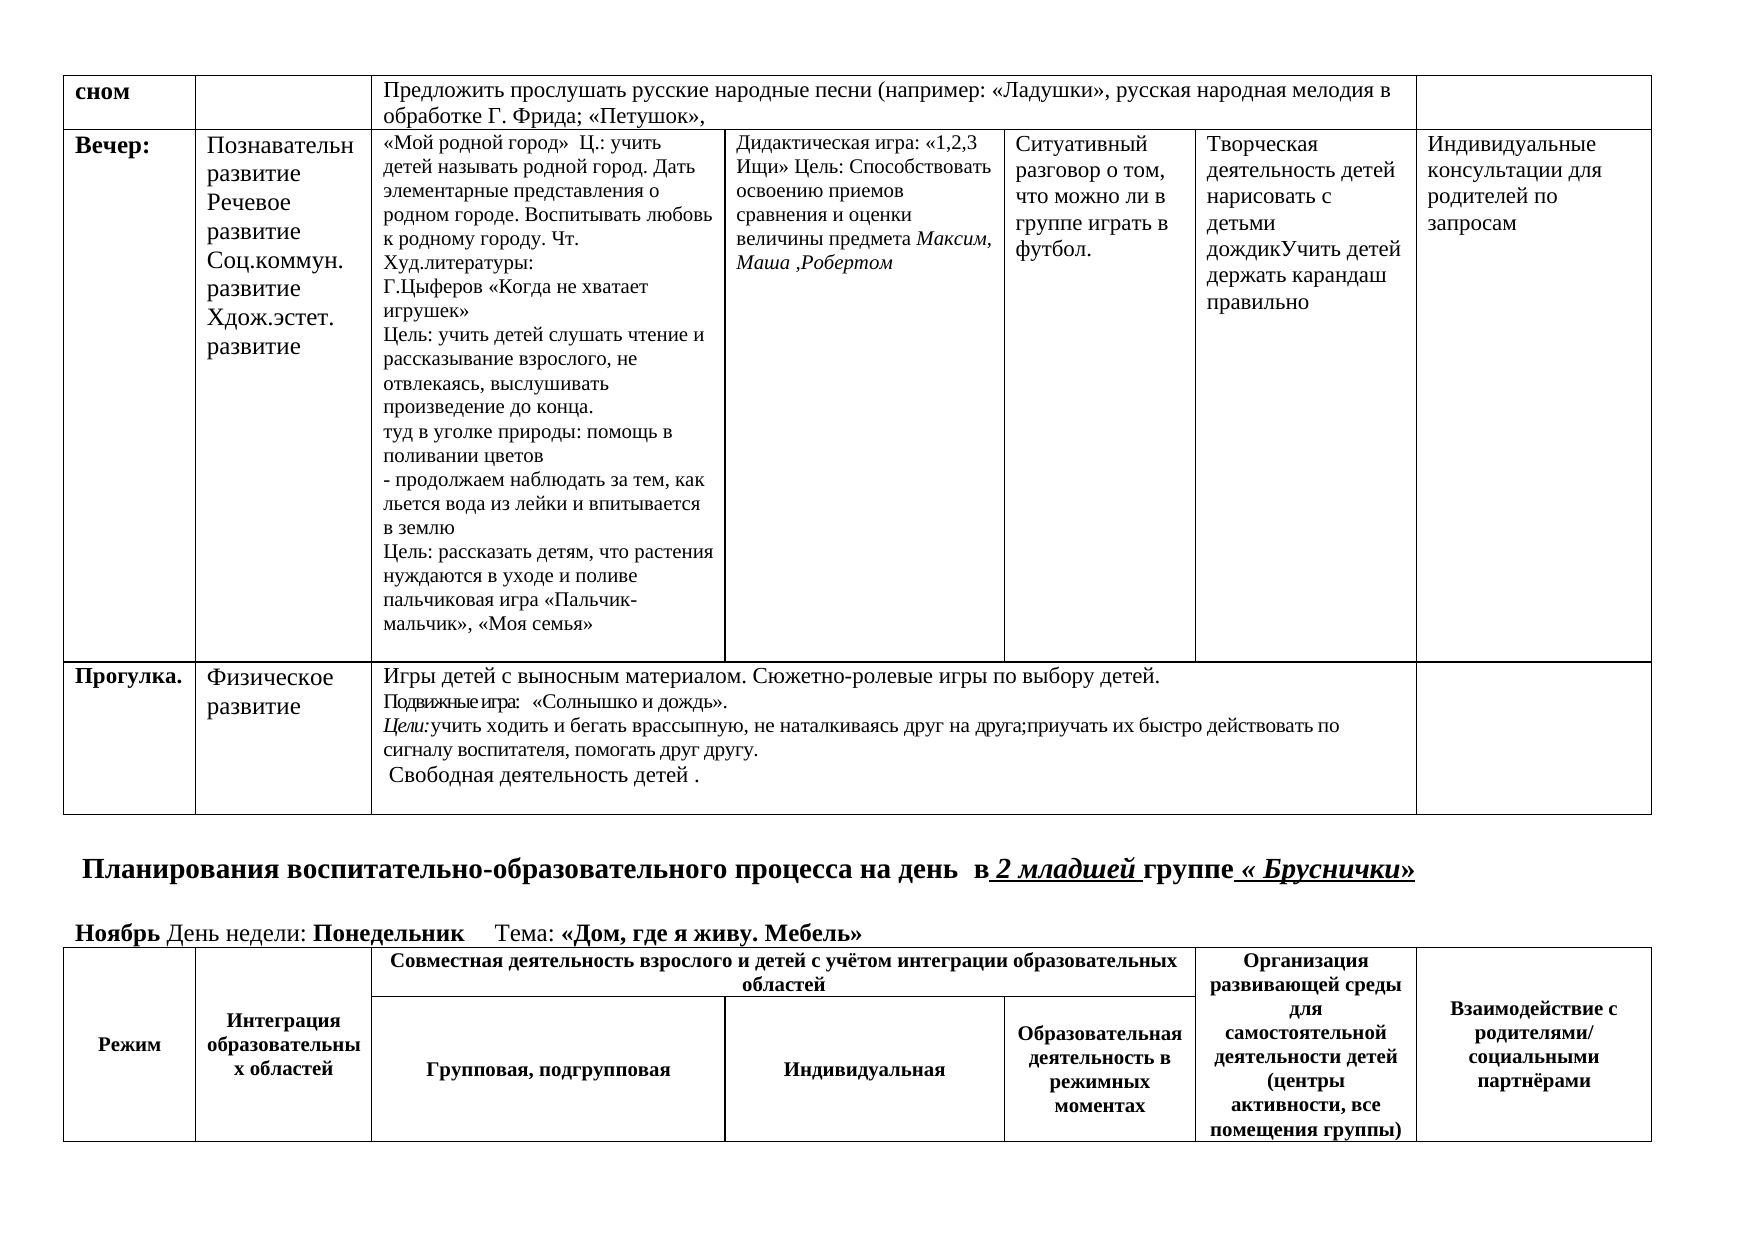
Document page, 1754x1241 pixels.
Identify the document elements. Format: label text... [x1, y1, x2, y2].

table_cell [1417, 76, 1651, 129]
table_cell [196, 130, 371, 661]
subtitle Планирования воспитательно-образовательного процесса на день в 2 младшей группе « Бруснички» [82, 851, 1679, 885]
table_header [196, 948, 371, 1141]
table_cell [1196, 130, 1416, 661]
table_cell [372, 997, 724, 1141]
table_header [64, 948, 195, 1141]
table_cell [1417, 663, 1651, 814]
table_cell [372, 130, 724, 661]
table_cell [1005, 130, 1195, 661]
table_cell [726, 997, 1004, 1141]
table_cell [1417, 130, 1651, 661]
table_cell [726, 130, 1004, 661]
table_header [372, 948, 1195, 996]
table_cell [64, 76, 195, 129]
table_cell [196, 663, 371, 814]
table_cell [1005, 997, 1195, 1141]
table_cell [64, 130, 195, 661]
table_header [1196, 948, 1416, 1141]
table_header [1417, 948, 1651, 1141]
subtitle Ноябрь День недели: Понедельник Тема: «Дом, где я живу. Мебель» [75, 918, 1679, 947]
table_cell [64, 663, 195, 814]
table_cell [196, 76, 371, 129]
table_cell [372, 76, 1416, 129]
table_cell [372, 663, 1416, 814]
